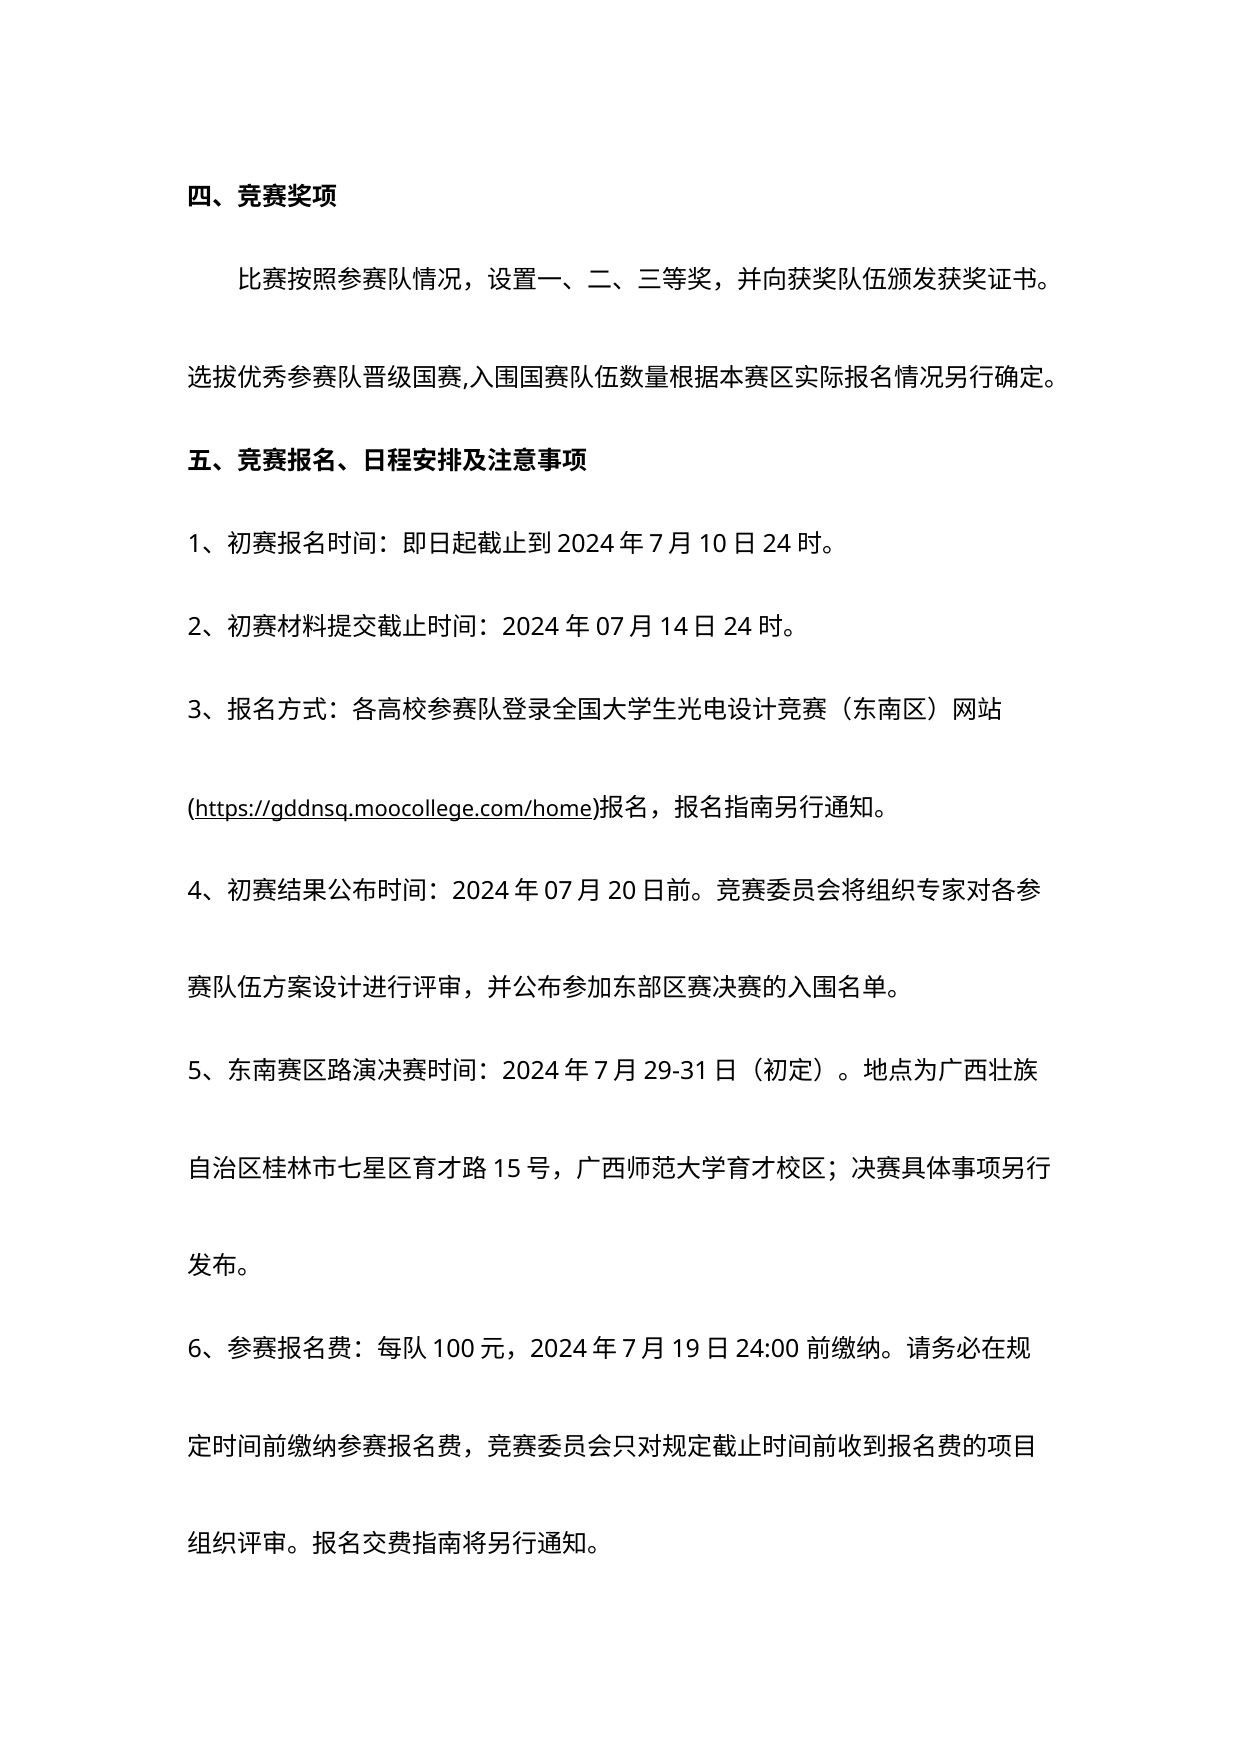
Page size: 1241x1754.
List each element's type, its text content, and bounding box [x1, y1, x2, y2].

text 五、竞赛报名、日程安排及注意事项 [187, 426, 1053, 491]
text 1、初赛报名时间：即日起截止到2024年7月10日 24 时。 [187, 509, 1053, 574]
text 比赛按照参赛队情况，设置一、二、三等奖，并向获奖队伍颁发获奖证书。选拔优秀参赛队晋级国赛,入围国赛队伍数量根据本赛区实际报名情况另行确定。 [187, 245, 1053, 408]
text 3、报名方式：各高校参赛队登录全国大学生光电设计竞赛（东南区）网站(https://gddnsq.moocollege.com/home)报名，报名指南另行通知。 [187, 675, 1053, 838]
text 6、参赛报名费：每队100元，2024年7月19日 24:00 前缴纳。请务必在规定时间前缴纳参赛报名费，竞赛委员会只对规定截止时间前收到报名费的项目组织评审。报名交费指南将另行通知。 [187, 1314, 1053, 1574]
text 5、东南赛区路演决赛时间：2024年7月29-31日（初定）。地点为广西壮族自治区桂林市七星区育才路15号，广西师范大学育才校区；决赛具体事项另行发布。 [187, 1036, 1053, 1296]
text 2、初赛材料提交截止时间：2024 年07月14日 24 时。 [187, 592, 1053, 657]
text 4、初赛结果公布时间：2024年07月20日前。竞赛委员会将组织专家对各参赛队伍方案设计进行评审，并公布参加东部区赛决赛的入围名单。 [187, 856, 1053, 1018]
text 四、竞赛奖项 [187, 162, 1053, 227]
